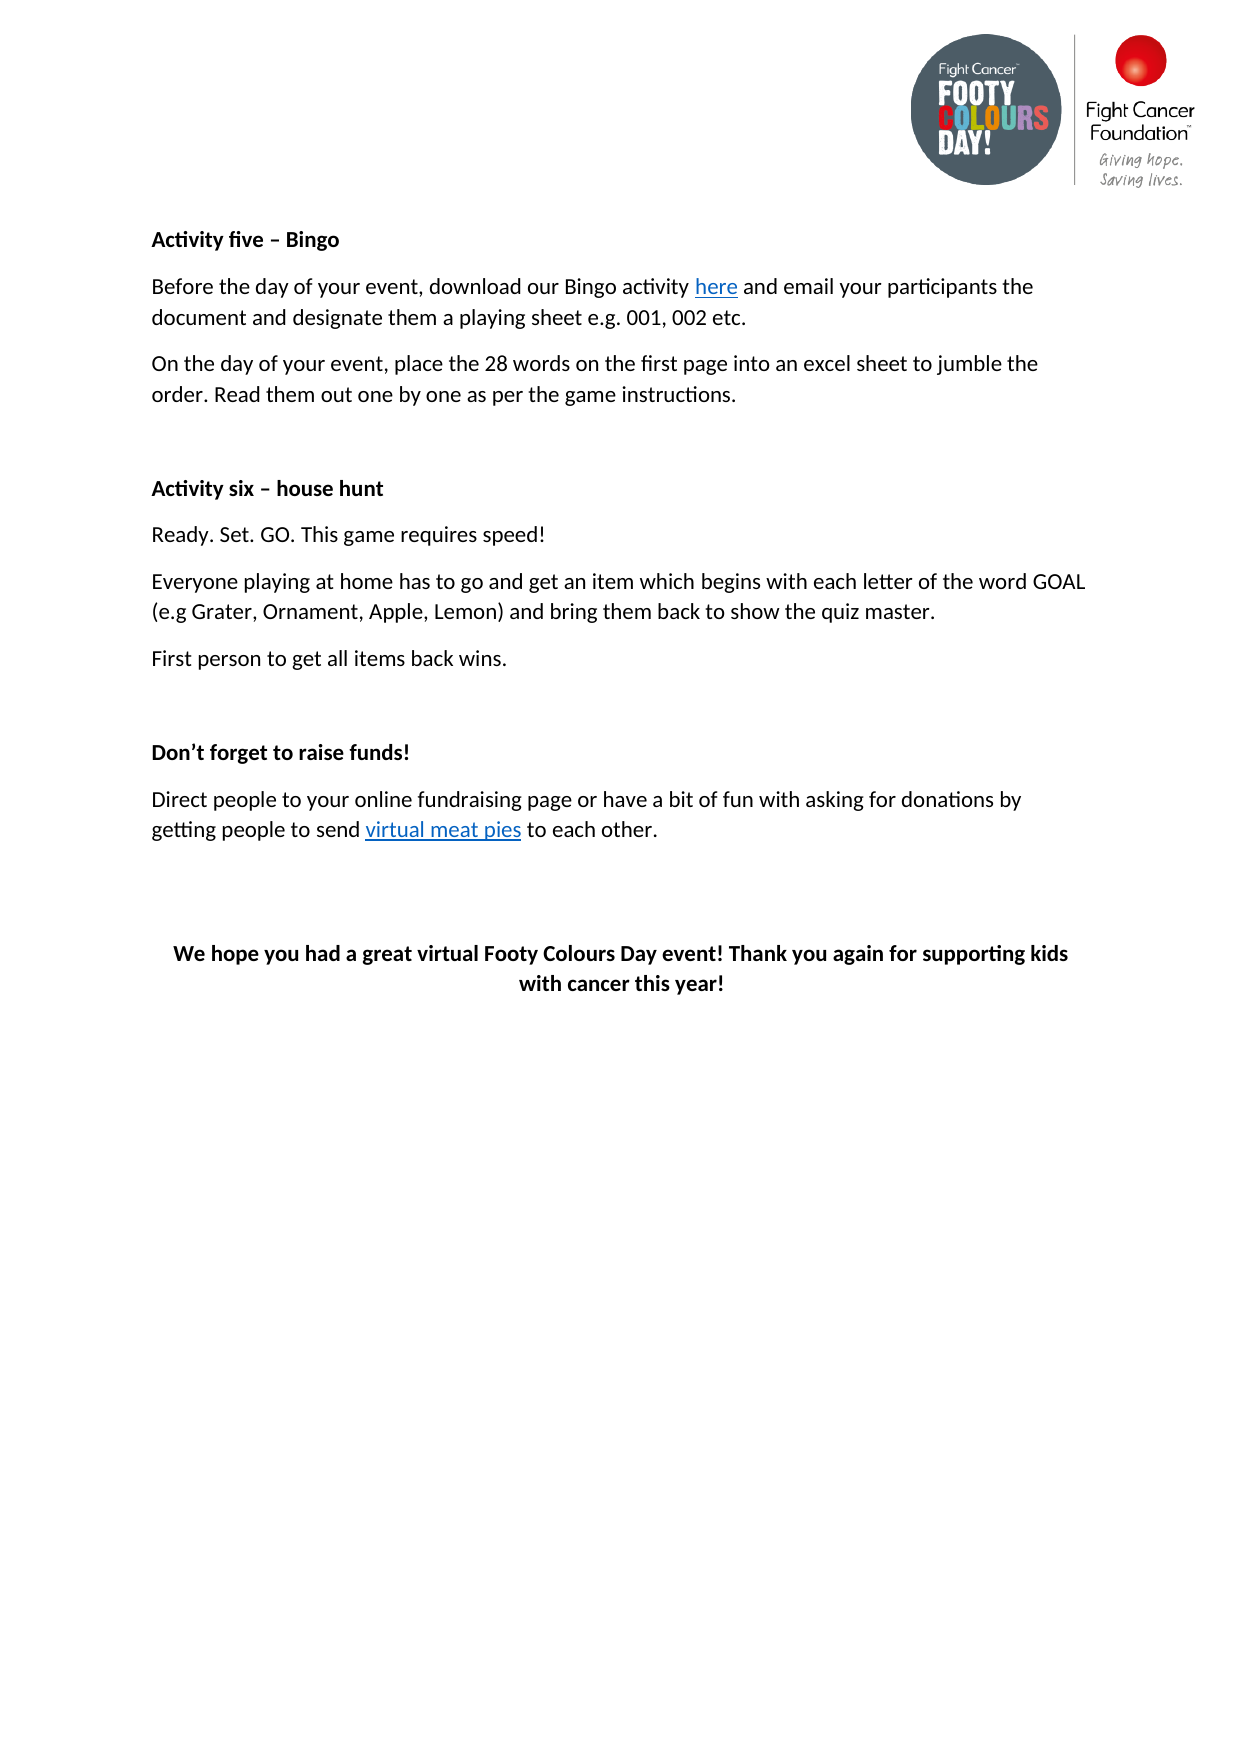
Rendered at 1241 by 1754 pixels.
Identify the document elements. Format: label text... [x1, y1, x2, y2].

text Everyone playing at home has to go and get an item which begins with each letter of the word GOAL [151, 567, 1217, 595]
text Ready. Set. GO. This game requires speed! [151, 520, 1217, 548]
text Direct people to your online fundraising page or have a bit of fun with asking for donations by getting people to send virtual meat pies to each other. [151, 785, 1025, 843]
text (e.g Grater, Ornament, Apple, Lemon) and bring them back to show the quiz master. First person to get all items back wins. [151, 597, 975, 672]
picture [911, 34, 1195, 188]
subtitle Don’t forget to raise funds! [151, 738, 1217, 766]
text On the day of your event, place the 28 words on the first page into an excel sheet to jumble the order. Read them out one by one as per the game instructions. [151, 349, 1042, 408]
subtitle Activity six – house hunt [151, 474, 1217, 502]
text Before the day of your event, download our Bingo activity here and email your participants the document and designate them a playing sheet e.g. 001, 002 etc. [151, 272, 1036, 331]
text We hope you had a great virtual Footy Colours Day event! Thank you again for supporting kids with cancer this year! [173, 939, 1071, 997]
subtitle Activity five – Bingo [151, 226, 1217, 253]
